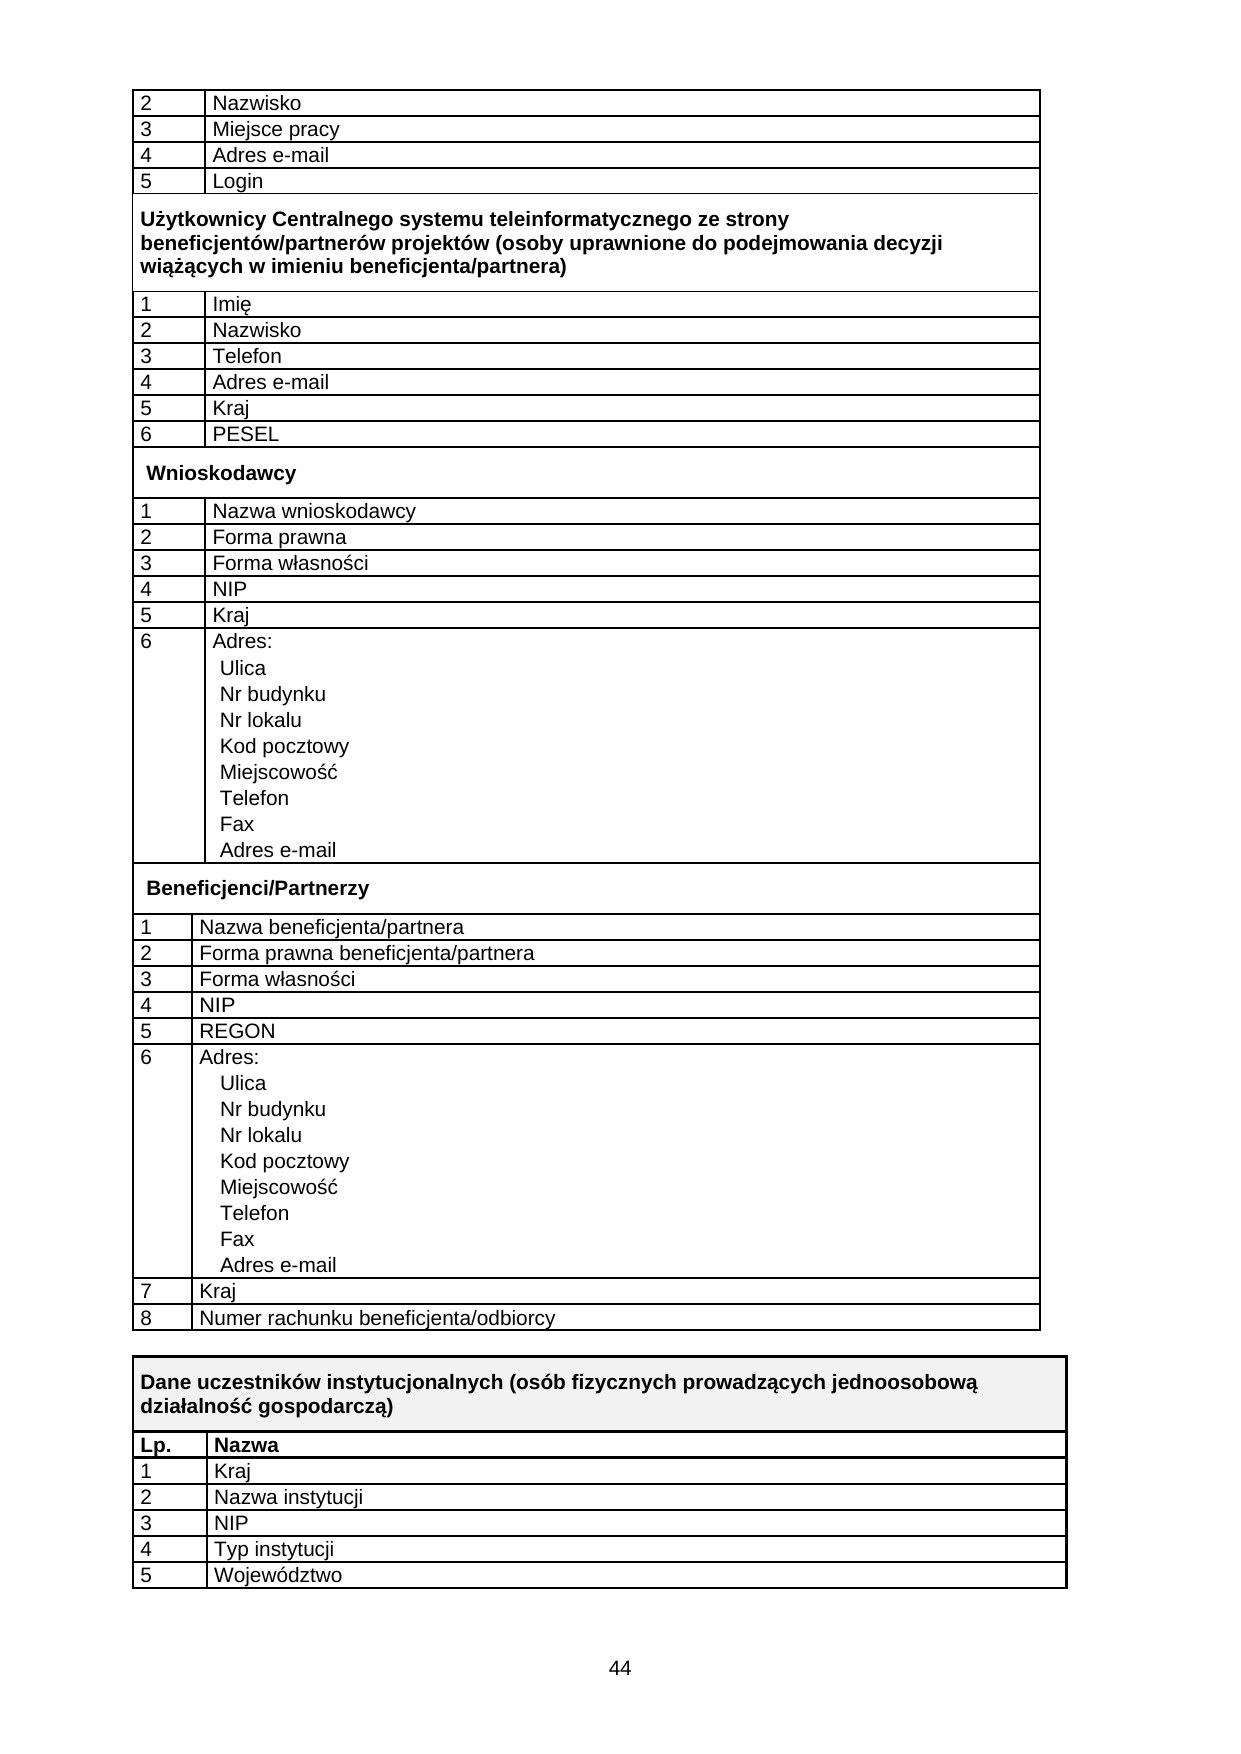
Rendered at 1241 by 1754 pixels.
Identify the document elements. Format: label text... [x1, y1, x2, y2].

table_cell Kraj [206, 396, 1039, 420]
table_cell Forma własności [206, 551, 1039, 575]
table_cell 7 [134, 1279, 191, 1303]
table_cell Fax [193, 1225, 1039, 1251]
table_cell Telefon [193, 1199, 1039, 1225]
table_cell Użytkownicy Centralnego systemu teleinformatycznego ze strony beneficjentów/partnerów projektów (osoby uprawnione do podejmowania decyzji wiążących w imieniu beneficjenta/partnera) [133, 193, 1039, 291]
table_cell NIP [206, 577, 1039, 601]
table_cell Kraj [206, 603, 1039, 627]
table_cell Nr budynku [206, 679, 1039, 705]
table_cell 2 [134, 318, 204, 342]
table_cell Adres e-mail [206, 370, 1039, 394]
table_cell Nr lokalu [193, 1121, 1039, 1147]
table_cell Adres e-mail [206, 143, 1039, 167]
table_cell Województwo [208, 1563, 1065, 1587]
table_cell Nazwisko [206, 91, 1039, 115]
table_cell Login [206, 169, 1039, 193]
table_cell 6 [134, 629, 204, 862]
table_cell Ulica [193, 1069, 1039, 1095]
table_cell Miejscowość [193, 1173, 1039, 1199]
table_cell Beneficjenci/Partnerzy [134, 864, 1039, 913]
table_cell 6 [134, 422, 204, 446]
table_cell Wnioskodawcy [134, 448, 1039, 497]
table_cell 6 [134, 1045, 191, 1277]
table_cell 1 [134, 292, 204, 316]
table_cell 4 [134, 1537, 206, 1561]
table_cell Adres: [206, 629, 1039, 653]
table_cell Imię [206, 291, 1039, 316]
table_cell 4 [134, 370, 204, 394]
table_cell Typ instytucji [208, 1537, 1065, 1561]
table_cell Adres e-mail [206, 836, 1039, 862]
table_cell Telefon [206, 784, 1039, 809]
table_cell NIP [193, 993, 1039, 1017]
table_cell Nr lokalu [206, 705, 1039, 731]
table_cell Adres: [193, 1045, 1039, 1069]
table_cell Ulica [206, 653, 1039, 679]
table_cell 1 [134, 499, 204, 523]
table_cell Nazwa [208, 1433, 1065, 1456]
table_cell Lp. [134, 1433, 206, 1456]
table_cell Miejsce pracy [206, 117, 1039, 141]
table_cell 5 [134, 169, 204, 193]
table_cell Kraj [193, 1279, 1039, 1303]
table_cell 1 [134, 1459, 206, 1482]
table_cell 5 [134, 603, 204, 627]
table_cell Kod pocztowy [206, 731, 1039, 757]
table_cell Numer rachunku beneficjenta/odbiorcy [193, 1305, 1039, 1329]
table_cell 3 [134, 1511, 206, 1534]
table_cell Forma prawna [206, 525, 1039, 549]
table_cell 4 [134, 577, 204, 601]
table_cell 2 [134, 1485, 206, 1508]
table_cell 5 [134, 1019, 191, 1043]
table_cell NIP [208, 1511, 1065, 1534]
table_cell Fax [206, 810, 1039, 836]
table_cell 5 [134, 396, 204, 420]
table_cell 2 [134, 525, 204, 549]
table_cell Nazwa instytucji [208, 1485, 1065, 1508]
table_cell 1 [134, 915, 191, 939]
table_cell Miejscowość [206, 758, 1039, 783]
table_cell 8 [134, 1305, 191, 1329]
table_cell Forma własności [193, 967, 1039, 991]
table_cell 2 [134, 91, 204, 115]
table_cell 3 [134, 117, 204, 141]
table_cell Adres e-mail [193, 1251, 1039, 1277]
table_cell Nazwa beneficjenta/partnera [193, 915, 1039, 939]
table_cell REGON [193, 1019, 1039, 1043]
table_cell 3 [134, 344, 204, 368]
table_cell Nazwisko [206, 318, 1039, 342]
table_cell Nr budynku [193, 1095, 1039, 1121]
table_cell PESEL [206, 422, 1039, 446]
table_cell Nazwa wnioskodawcy [206, 499, 1039, 523]
table_cell Telefon [206, 344, 1039, 368]
table_cell 4 [134, 993, 191, 1017]
table_cell 5 [134, 1563, 206, 1587]
table_cell 3 [134, 551, 204, 575]
table_cell 4 [134, 143, 204, 167]
table_cell Forma prawna beneficjenta/partnera [193, 941, 1039, 965]
table_cell 2 [134, 941, 191, 965]
table_cell Kraj [208, 1459, 1065, 1482]
table_cell Kod pocztowy [193, 1147, 1039, 1173]
table_cell 3 [134, 967, 191, 991]
table_header Dane uczestników instytucjonalnych (osób fizycznych prowadzących jednoosobową działalność gospodarczą) [134, 1358, 1065, 1430]
